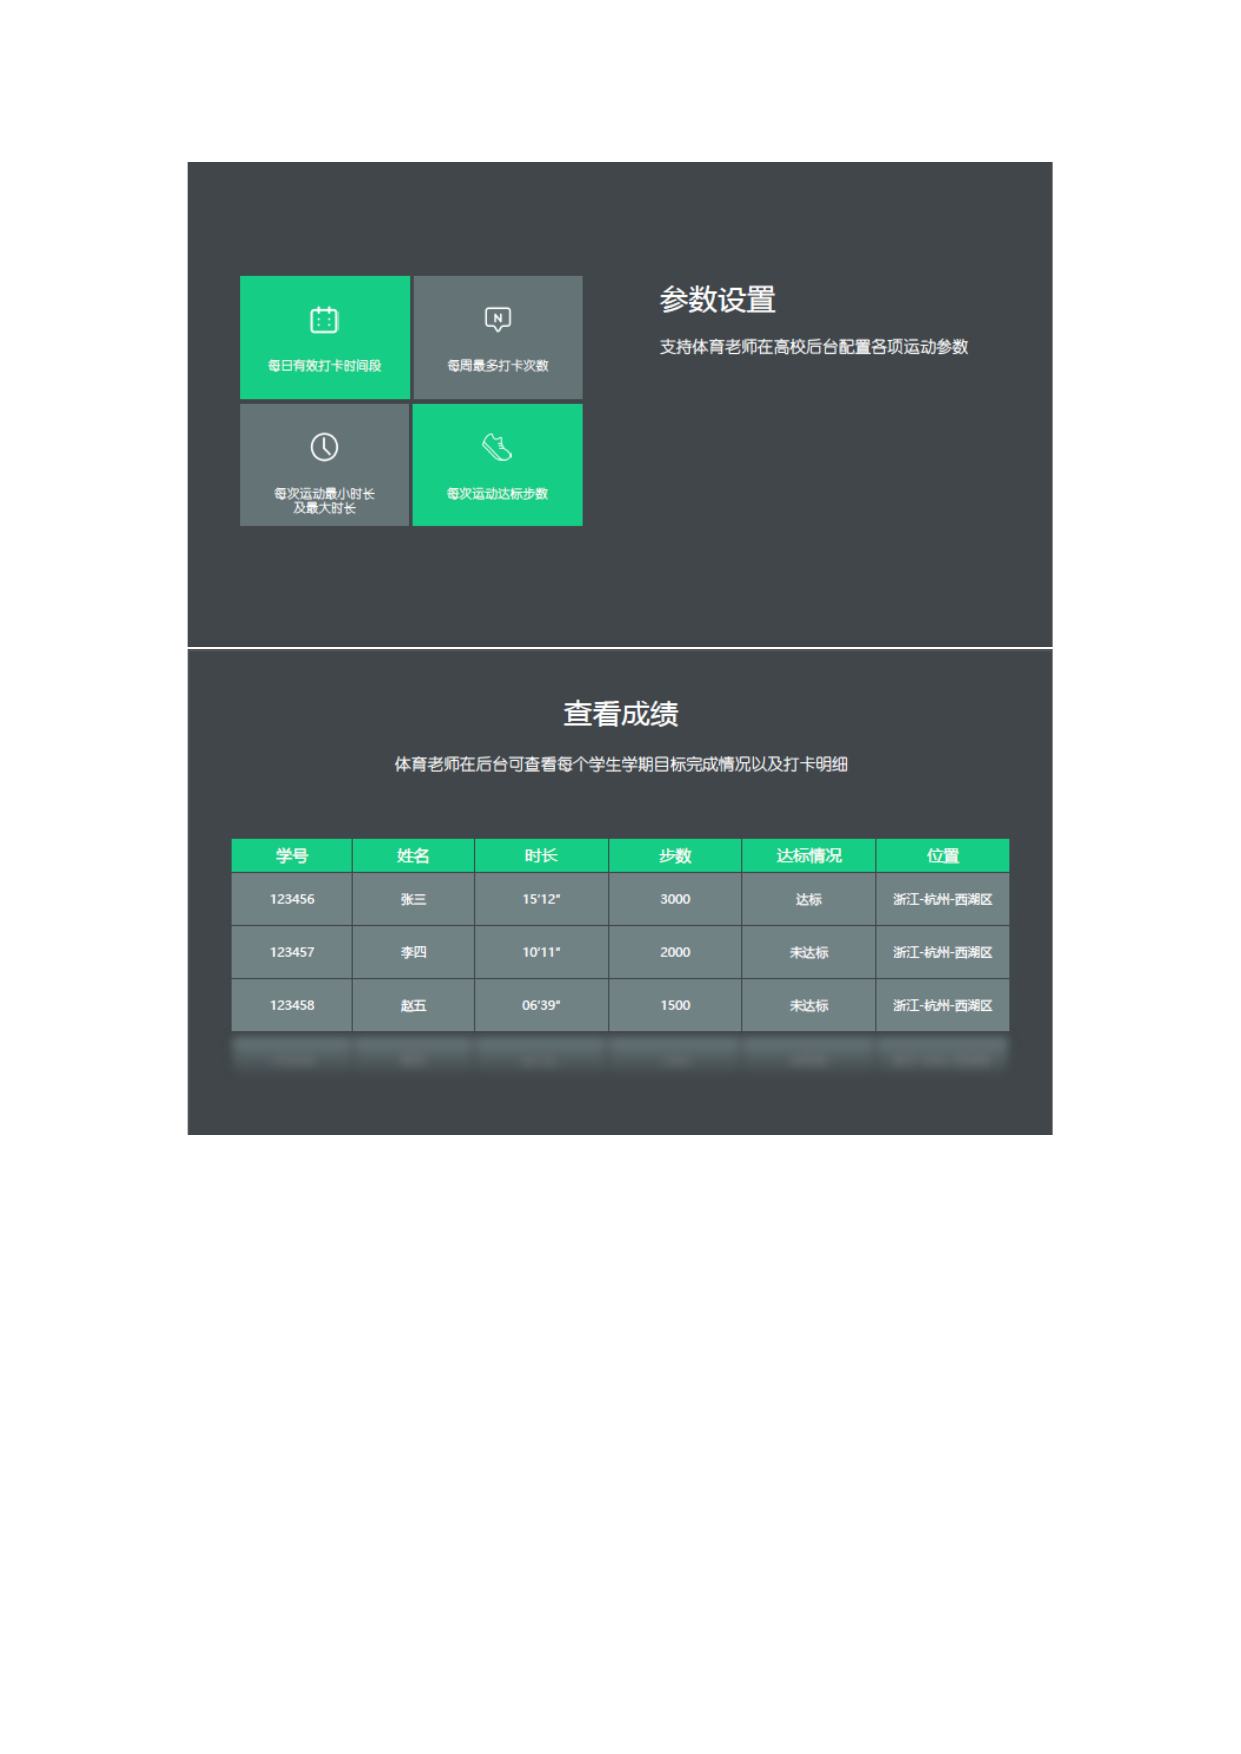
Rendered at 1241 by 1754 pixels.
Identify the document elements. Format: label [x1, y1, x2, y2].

picture [187, 162, 1053, 647]
picture [187, 649, 1053, 1135]
